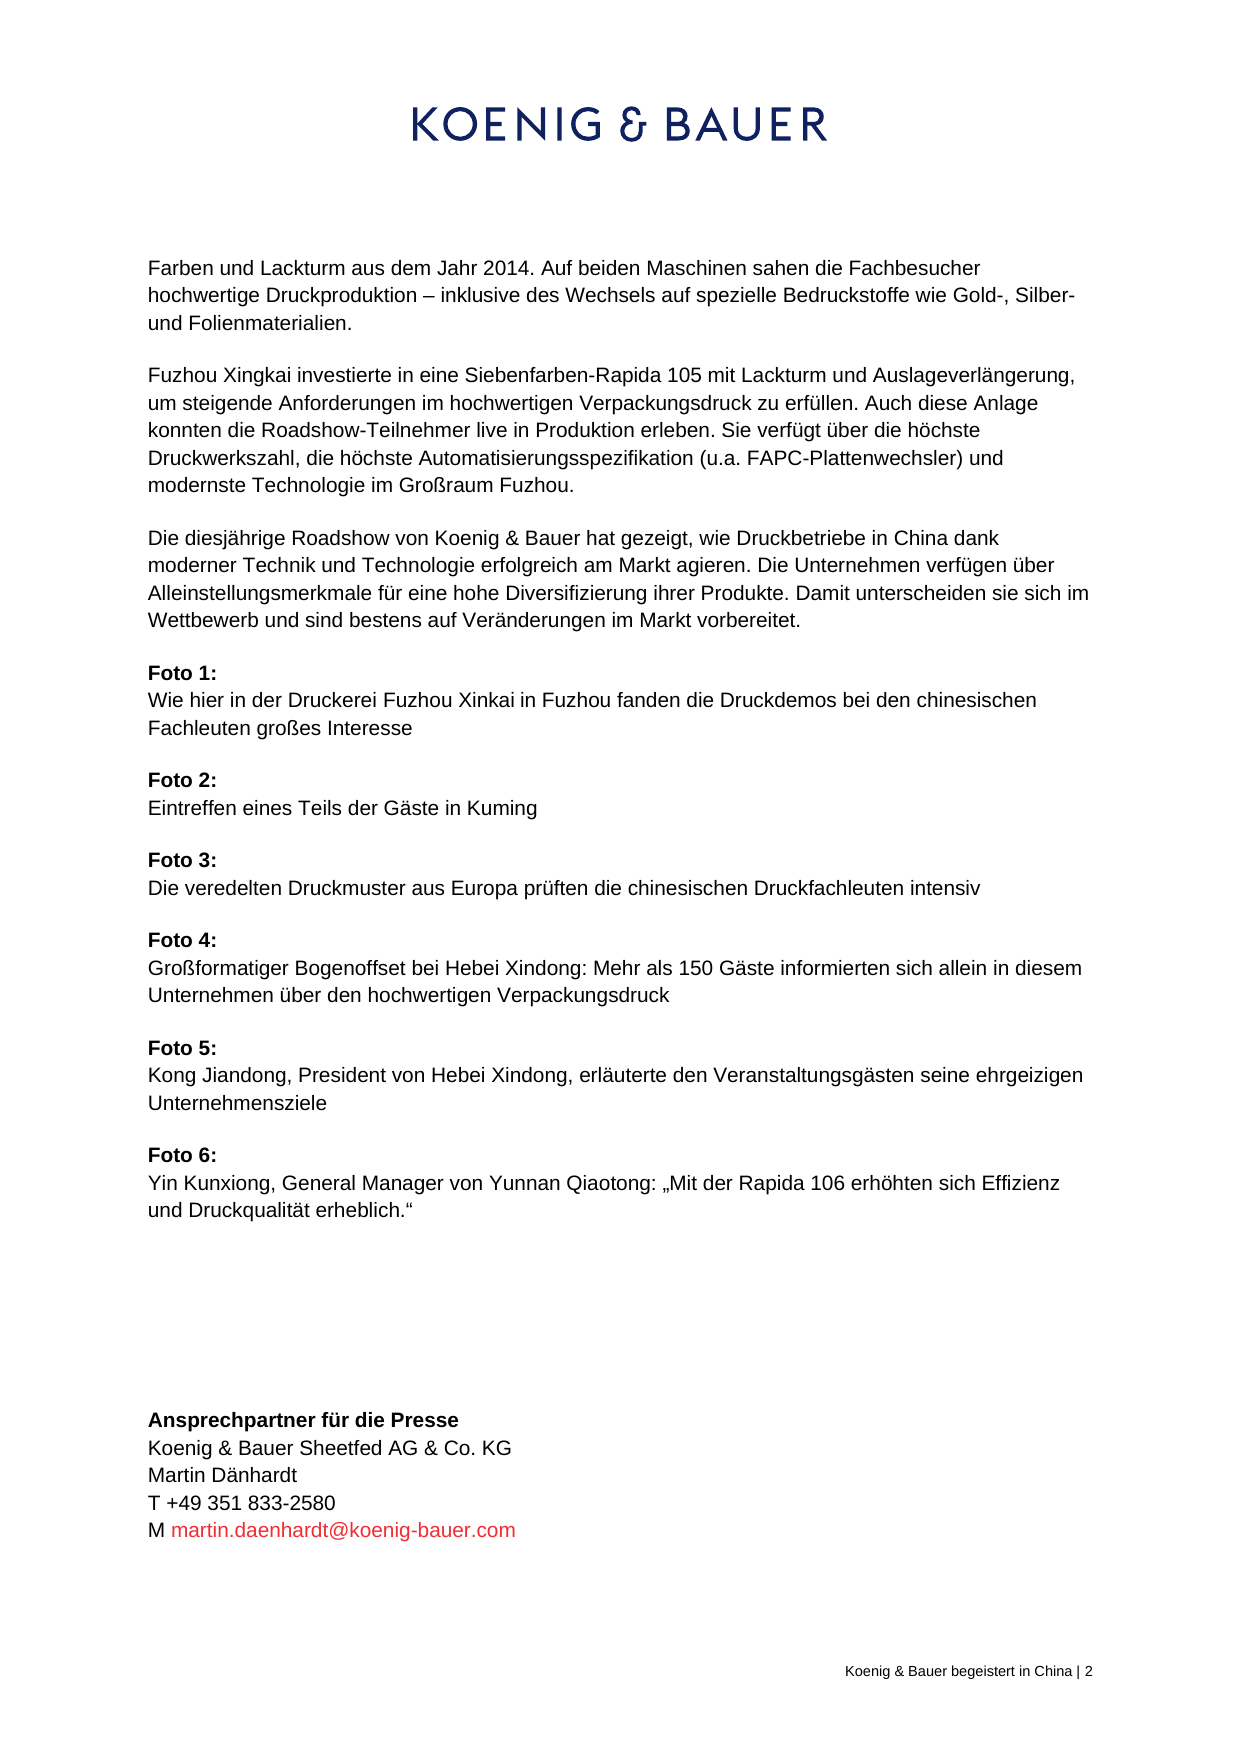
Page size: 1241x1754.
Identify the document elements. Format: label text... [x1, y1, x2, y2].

text Großformatiger Bogenoffset bei Hebei Xindong: Mehr als 150 Gäste informierten sich allein in diesem Unternehmen über den hochwertigen Verpackungsdruck [148, 956, 1092, 1007]
subtitle Foto 5: [148, 1036, 1092, 1059]
subtitle Foto 1: [148, 661, 1092, 684]
subtitle Foto 6: [148, 1143, 1092, 1167]
text Ansprechpartner für die Presse Koenig & Bauer Sheetfed AG & Co. KG Martin Dänhardt T +49 351 833-2580 M martin.daenhardt@koenig-bauer.com [148, 1408, 1092, 1542]
text Fuzhou Xingkai investierte in eine Siebenfarben-Rapida 105 mit Lackturm und Auslageverlängerung, um steigende Anforderungen im hochwertigen Verpackungsdruck zu erfüllen. Auch diese Anlage konnten die Roadshow-Teilnehmer live in Produktion erleben. Sie verfügt über die höchste Druckwerkszahl, die höchste Automatisierungsspezifikation (u.a. FAPC-Plattenwechsler) und modernste Technologie im Großraum Fuzhou. [148, 363, 1092, 497]
text Die diesjährige Roadshow von Koenig & Bauer hat gezeigt, wie Druckbetriebe in China dank moderner Technik und Technologie erfolgreich am Markt agieren. Die Unternehmen verfügen über Alleinstellungsmerkmale für eine hohe Diversifizierung ihrer Produkte. Damit unterscheiden sie sich im Wettbewerb und sind bestens auf Veränderungen im Markt vorbereitet. [148, 526, 1092, 632]
text Kong Jiandong, President von Hebei Xindong, erläuterte den Veranstaltungsgästen seine ehrgeizigen Unternehmensziele [148, 1063, 1092, 1114]
subtitle Foto 4: [148, 928, 1092, 952]
subtitle Foto 3: [148, 848, 1092, 872]
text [148, 256, 1092, 334]
text Eintreffen eines Teils der Gäste in Kuming [148, 796, 1092, 819]
text Wie hier in der Druckerei Fuzhou Xinkai in Fuzhou fanden die Druckdemos bei den chinesischen Fachleuten großes Interesse [148, 688, 1092, 739]
text Yin Kunxiong, General Manager von Yunnan Qiaotong: „Mit der Rapida 106 erhöhten sich Effizienz und Druckqualität erheblich.“ [148, 1171, 1092, 1222]
text Die veredelten Druckmuster aus Europa prüften die chinesischen Druckfachleuten intensiv [148, 876, 1092, 899]
subtitle Foto 2: [148, 768, 1092, 792]
